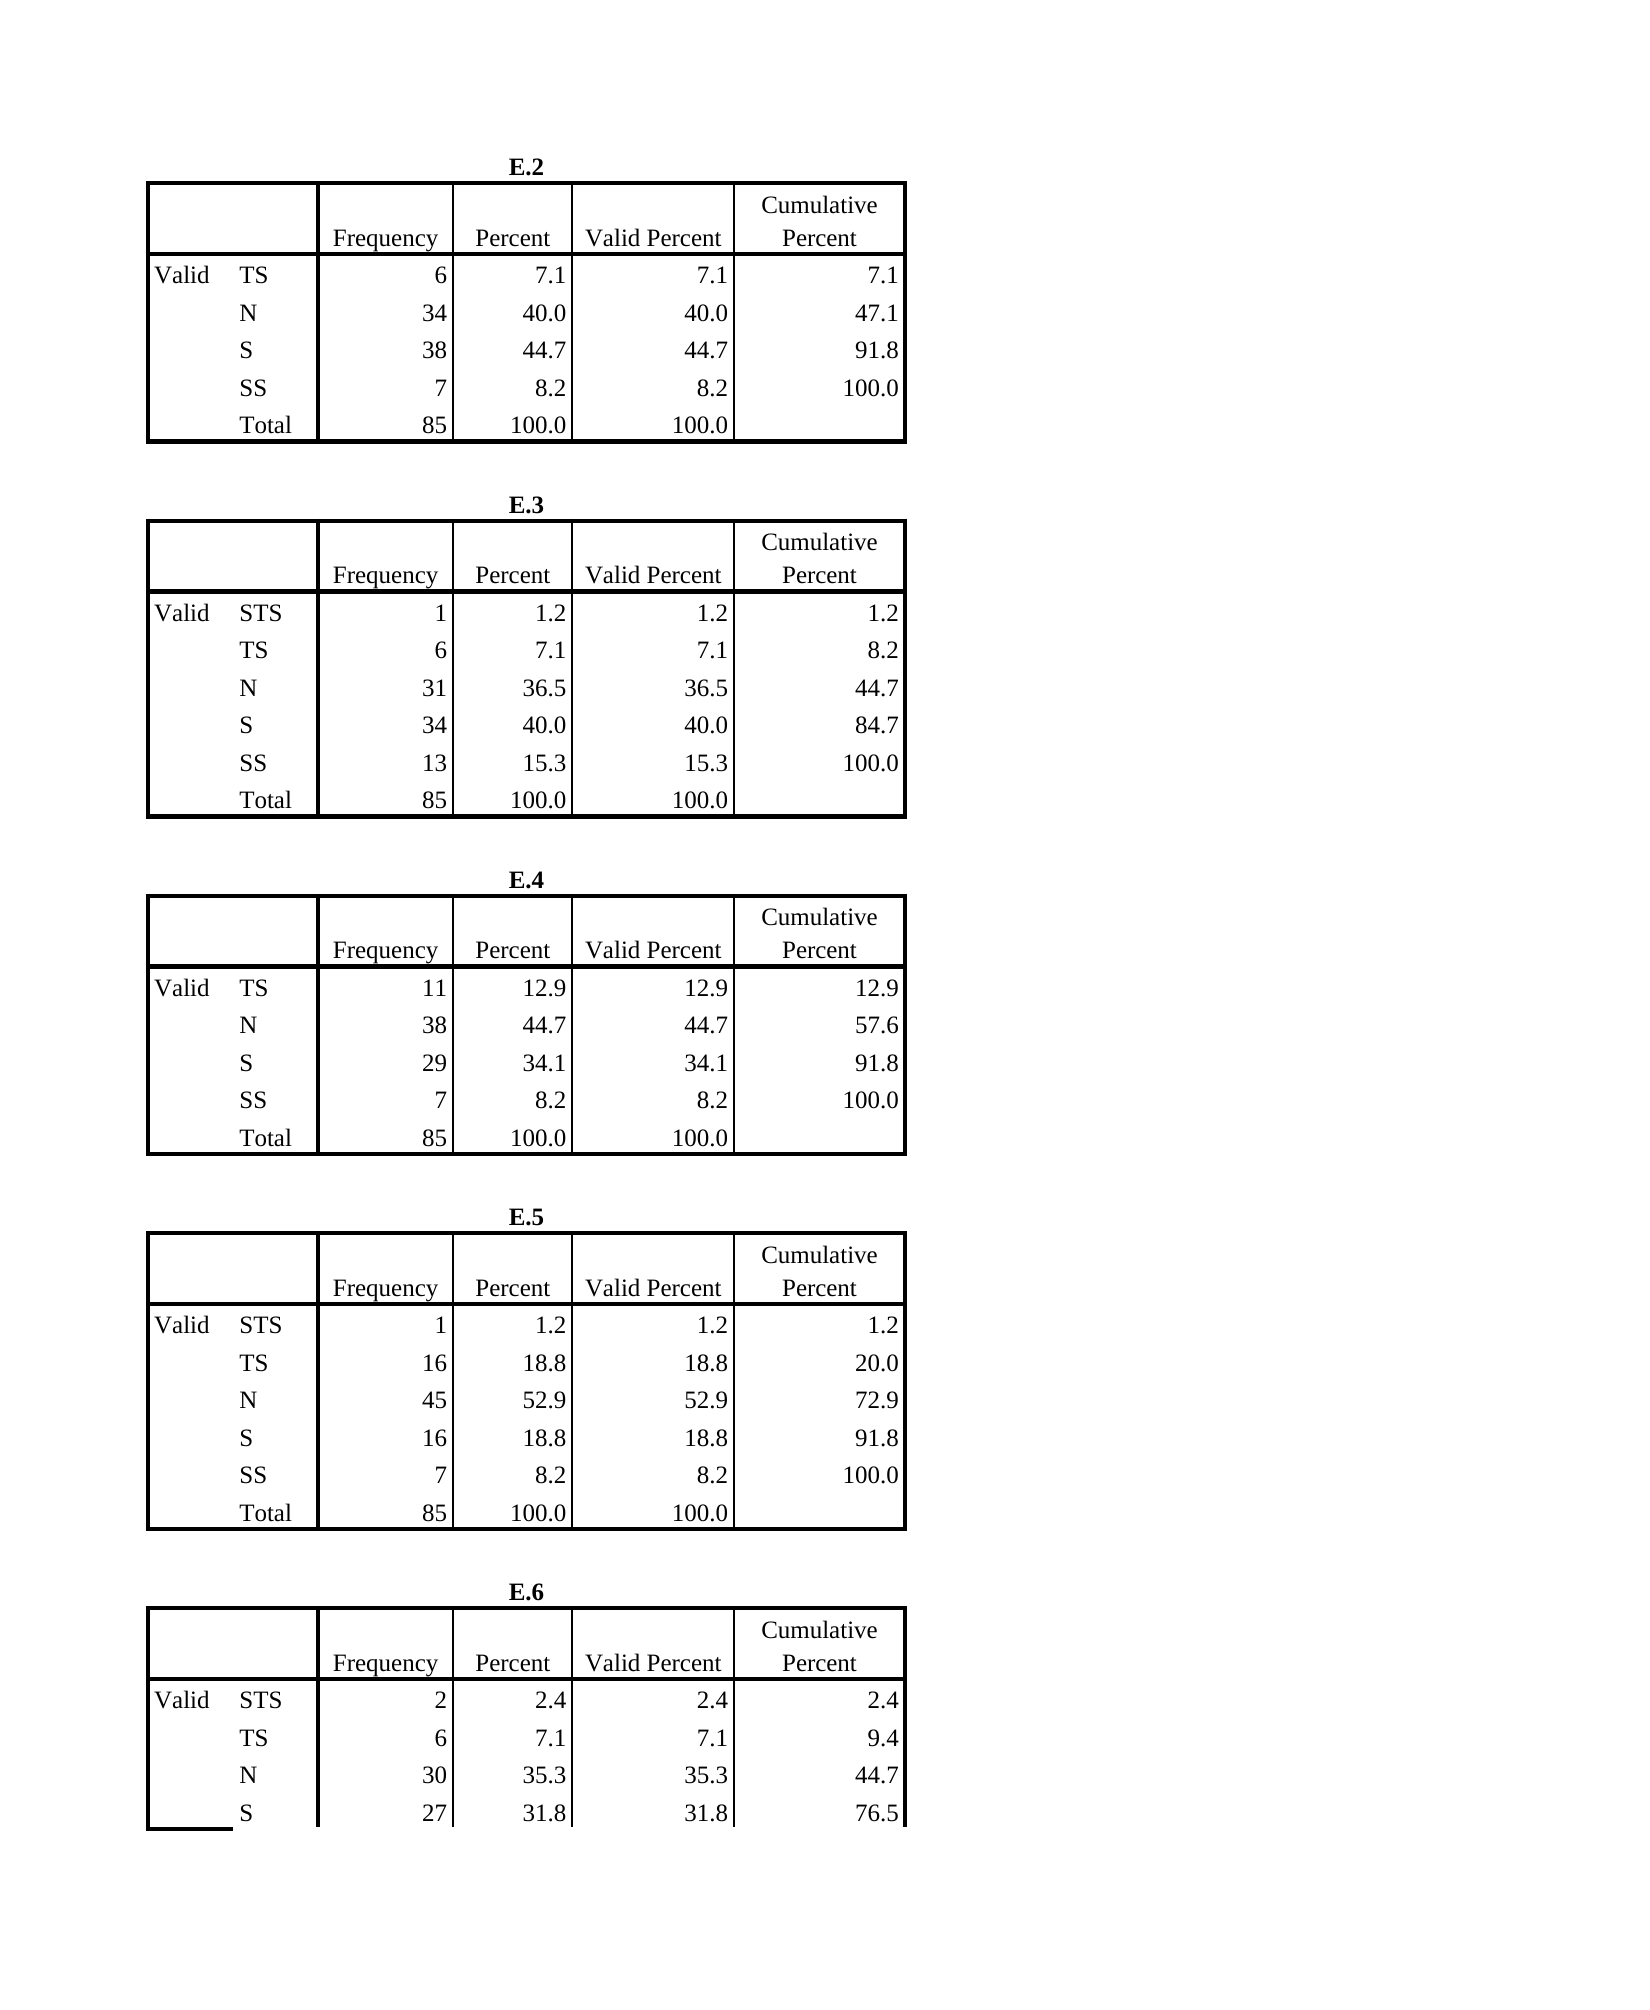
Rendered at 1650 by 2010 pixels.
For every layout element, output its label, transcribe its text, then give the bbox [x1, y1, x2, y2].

table_cell 2 [320, 1681, 452, 1714]
table_cell STS [233, 1681, 316, 1714]
table_cell 12.9 [573, 969, 733, 1002]
table_cell 52.9 [454, 1377, 571, 1414]
table_header E.2 [148, 148, 904, 181]
table_cell TS [233, 627, 316, 664]
table_cell 7.1 [573, 256, 733, 289]
table_cell 84.7 [735, 702, 903, 739]
table_cell 100.0 [735, 1452, 903, 1489]
table_cell 7.1 [735, 256, 903, 289]
table_cell Cumulative Percent [735, 523, 903, 589]
table_cell 100.0 [573, 777, 733, 814]
table_cell 100.0 [735, 364, 903, 402]
table_cell 1.2 [454, 594, 571, 627]
table_cell SS [233, 364, 316, 402]
table_cell 20.0 [735, 1339, 903, 1377]
table_cell 100.0 [573, 402, 733, 439]
table_cell 100.0 [573, 1489, 733, 1527]
table_cell 40.0 [573, 289, 733, 327]
table_cell [150, 185, 316, 252]
table_cell 31.8 [454, 1789, 571, 1827]
table_cell 12.9 [735, 969, 903, 1002]
table_cell 29 [320, 1039, 452, 1077]
table_cell 85 [320, 1114, 452, 1152]
table_cell 72.9 [735, 1377, 903, 1414]
table_cell 2.4 [454, 1681, 571, 1714]
table_cell 13 [320, 739, 452, 777]
table_cell 18.8 [454, 1339, 571, 1377]
table_cell 100.0 [454, 1489, 571, 1527]
table_cell TS [233, 1339, 316, 1377]
table_cell N [233, 1002, 316, 1039]
table_cell S [233, 1414, 316, 1452]
table_header E.6 [148, 1573, 904, 1606]
table_cell 30 [320, 1752, 452, 1789]
table_cell TS [233, 256, 316, 289]
table_cell S [233, 1789, 316, 1827]
table_header E.5 [148, 1198, 904, 1231]
table_cell Cumulative Percent [735, 1235, 903, 1302]
table_cell 11 [320, 969, 452, 1002]
table_cell 7.1 [454, 256, 571, 289]
table_cell 31.8 [573, 1789, 733, 1827]
table_cell 8.2 [573, 364, 733, 402]
table_cell Valid [150, 256, 233, 439]
table_cell STS [233, 1306, 316, 1339]
table_cell Cumulative Percent [735, 1610, 903, 1677]
table_cell Valid Percent [573, 523, 733, 589]
table_cell Valid [150, 594, 233, 814]
table_cell N [233, 289, 316, 327]
table_cell Total [233, 777, 316, 814]
table_cell 100.0 [454, 402, 571, 439]
table_cell 16 [320, 1339, 452, 1377]
table_cell 1 [320, 594, 452, 627]
table_cell 91.8 [735, 327, 903, 364]
table_cell 36.5 [573, 664, 733, 702]
table_cell 40.0 [573, 702, 733, 739]
table_cell 7.1 [573, 627, 733, 664]
table_cell 1.2 [735, 594, 903, 627]
table_cell Percent [454, 1235, 571, 1302]
table_cell [150, 1610, 316, 1677]
table_cell Valid Percent [573, 1235, 733, 1302]
table_cell 36.5 [454, 664, 571, 702]
table_cell 40.0 [454, 289, 571, 327]
table_cell 8.2 [454, 1077, 571, 1114]
table_cell 47.1 [735, 289, 903, 327]
table_cell 44.7 [735, 664, 903, 702]
table_cell Frequency [320, 1235, 452, 1302]
table_header E.4 [148, 860, 904, 893]
table_cell Percent [454, 1610, 571, 1677]
table_cell 1.2 [454, 1306, 571, 1339]
table_cell [150, 1235, 316, 1302]
table_cell 8.2 [573, 1452, 733, 1489]
table_cell 2.4 [573, 1681, 733, 1714]
table_cell Total [233, 1114, 316, 1152]
table_cell 85 [320, 402, 452, 439]
table_cell Valid Percent [573, 1610, 733, 1677]
table_cell SS [233, 1452, 316, 1489]
table_cell TS [233, 1714, 316, 1752]
table_cell [150, 523, 316, 589]
table_cell Valid [150, 969, 233, 1152]
table_cell S [233, 327, 316, 364]
table_cell Percent [454, 898, 571, 964]
table_cell SS [233, 739, 316, 777]
table_cell 100.0 [735, 1077, 903, 1114]
table_cell 85 [320, 1489, 452, 1527]
table_cell 2.4 [735, 1681, 903, 1714]
table_cell 38 [320, 1002, 452, 1039]
table_cell 1.2 [735, 1306, 903, 1339]
table_cell Valid [150, 1306, 233, 1527]
table_cell Valid Percent [573, 898, 733, 964]
table_cell 6 [320, 1714, 452, 1752]
table_cell Valid Percent [573, 185, 733, 252]
table_cell [735, 1489, 903, 1527]
table_cell 100.0 [573, 1114, 733, 1152]
table_cell [735, 1114, 903, 1152]
table_cell 35.3 [454, 1752, 571, 1789]
table_cell 100.0 [454, 1114, 571, 1152]
table_cell 35.3 [573, 1752, 733, 1789]
table_cell 7 [320, 1077, 452, 1114]
table_cell 40.0 [454, 702, 571, 739]
table_cell 1 [320, 1306, 452, 1339]
table_cell Total [233, 1489, 316, 1527]
table_cell 1.2 [573, 1306, 733, 1339]
table_cell 12.9 [454, 969, 571, 1002]
table_cell [735, 777, 903, 814]
table_cell 34 [320, 702, 452, 739]
table_cell 52.9 [573, 1377, 733, 1414]
table_cell STS [233, 594, 316, 627]
table_cell 7 [320, 1452, 452, 1489]
table_cell 57.6 [735, 1002, 903, 1039]
table_cell 34 [320, 289, 452, 327]
table_cell 7.1 [573, 1714, 733, 1752]
table_cell Cumulative Percent [735, 185, 903, 252]
table_cell 34.1 [573, 1039, 733, 1077]
table_cell 15.3 [454, 739, 571, 777]
table_cell Frequency [320, 1610, 452, 1677]
table_cell Percent [454, 185, 571, 252]
table_cell 7.1 [454, 627, 571, 664]
table_cell 6 [320, 627, 452, 664]
table_cell 38 [320, 327, 452, 364]
table_cell N [233, 664, 316, 702]
table_cell 6 [320, 256, 452, 289]
table_cell N [233, 1377, 316, 1414]
table_cell Percent [454, 523, 571, 589]
table_cell 8.2 [735, 627, 903, 664]
table_cell 16 [320, 1414, 452, 1452]
table_cell 8.2 [454, 1452, 571, 1489]
table_cell 100.0 [735, 739, 903, 777]
table_cell 100.0 [454, 777, 571, 814]
table_cell 85 [320, 777, 452, 814]
table_cell N [233, 1752, 316, 1789]
table_cell 7 [320, 364, 452, 402]
table_cell 44.7 [573, 1002, 733, 1039]
table_cell 91.8 [735, 1039, 903, 1077]
table_cell Cumulative Percent [735, 898, 903, 964]
table_cell S [233, 702, 316, 739]
table_cell Valid [150, 1681, 233, 1827]
table_cell 44.7 [454, 1002, 571, 1039]
table_cell 27 [320, 1789, 452, 1827]
table_cell Frequency [320, 898, 452, 964]
table_cell 8.2 [454, 364, 571, 402]
table_cell 18.8 [573, 1339, 733, 1377]
table_cell 7.1 [454, 1714, 571, 1752]
table_cell 44.7 [735, 1752, 903, 1789]
table_cell 18.8 [454, 1414, 571, 1452]
table_cell Total [233, 402, 316, 439]
table_cell 34.1 [454, 1039, 571, 1077]
table_cell 15.3 [573, 739, 733, 777]
table_cell 31 [320, 664, 452, 702]
table_cell 76.5 [735, 1789, 903, 1827]
table_cell 45 [320, 1377, 452, 1414]
table_cell 18.8 [573, 1414, 733, 1452]
table_cell 91.8 [735, 1414, 903, 1452]
table_cell 1.2 [573, 594, 733, 627]
table_cell Frequency [320, 523, 452, 589]
table_cell 9.4 [735, 1714, 903, 1752]
table_cell [735, 402, 903, 439]
table_cell Frequency [320, 185, 452, 252]
table_cell TS [233, 969, 316, 1002]
table_cell S [233, 1039, 316, 1077]
table_cell 44.7 [573, 327, 733, 364]
table_cell [150, 898, 316, 964]
table_cell SS [233, 1077, 316, 1114]
table_cell 44.7 [454, 327, 571, 364]
table_cell 8.2 [573, 1077, 733, 1114]
table_header E.3 [148, 485, 904, 518]
